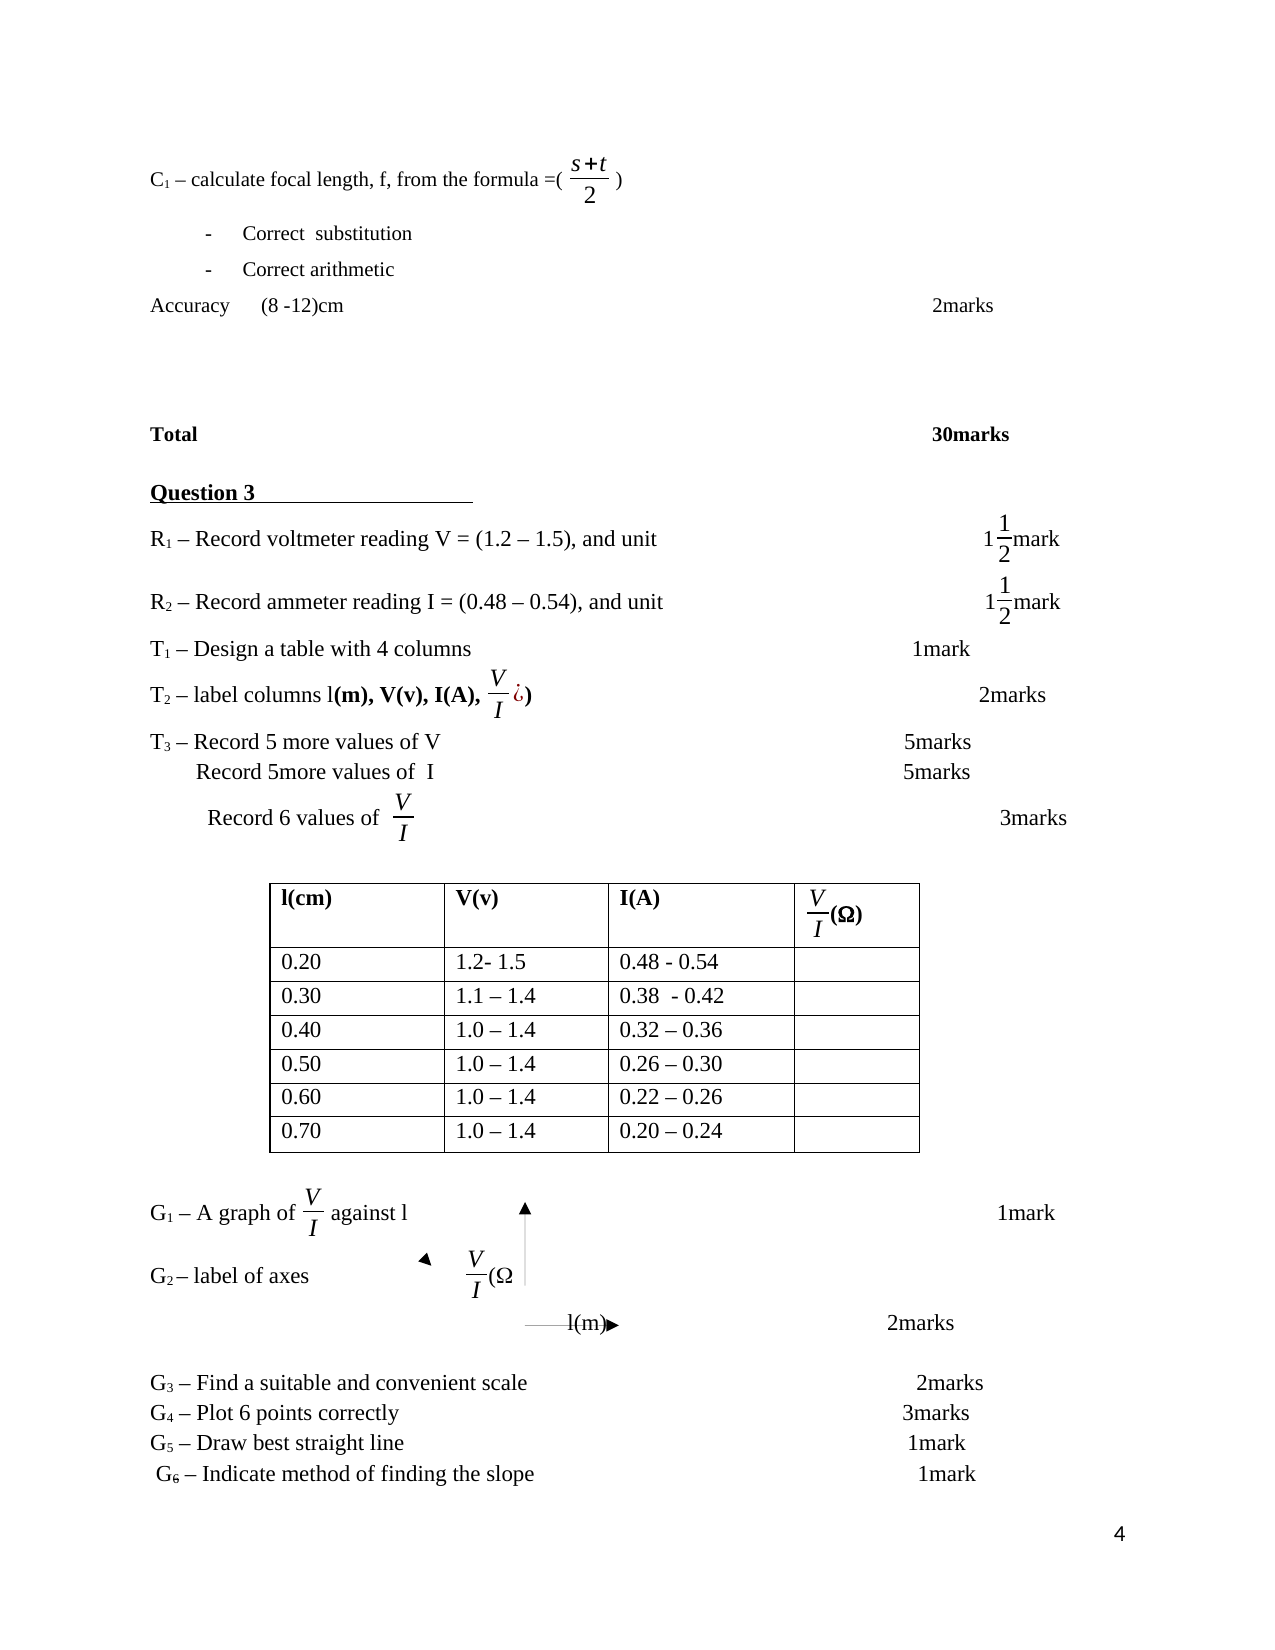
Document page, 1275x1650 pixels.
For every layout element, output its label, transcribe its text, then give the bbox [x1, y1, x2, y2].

text G3 – Find a suitable and convenient scale 2marks [150, 1369, 1125, 1395]
table_cell 1.0 – 1.4 [445, 1050, 608, 1082]
text R1 – Record voltmeter reading V = (1.2 – 1.5), and unit 1mark [150, 509, 1125, 568]
table_cell 0.50 [271, 1050, 444, 1082]
table_cell 0.48 - 0.54 [609, 948, 794, 981]
table_cell 0.30 [271, 982, 444, 1015]
text C1 – calculate focal length, f, from the formula =( ) [150, 150, 1125, 209]
list Correct arithmetic [205, 257, 1125, 281]
table_cell 0.60 [271, 1084, 444, 1116]
table_cell [795, 1117, 919, 1152]
text G5 – Draw best straight line 1mark [150, 1429, 1125, 1456]
table_header V(v) [445, 884, 608, 947]
table_cell 0.38 - 0.42 [609, 982, 794, 1015]
table_cell [795, 1050, 919, 1082]
text G6 – Indicate method of finding the slope 1mark [150, 1460, 1125, 1486]
table_cell 1.0 – 1.4 [445, 1016, 608, 1048]
table_cell 1.0 – 1.4 [445, 1117, 608, 1152]
table_cell 0.20 [271, 948, 444, 981]
table_cell 0.40 [271, 1016, 444, 1048]
table_cell 1.1 – 1.4 [445, 982, 608, 1015]
text Record 6 values of 3marks [150, 788, 1125, 847]
text R2 – Record ammeter reading I = (0.48 – 0.54), and unit 1mark [150, 572, 1125, 631]
text l(m) 2marks [150, 1309, 1125, 1335]
table_cell 0.26 – 0.30 [609, 1050, 794, 1082]
table_cell 0.32 – 0.36 [609, 1016, 794, 1048]
table_cell 1.2- 1.5 [445, 948, 608, 981]
table_cell [795, 1084, 919, 1116]
table_cell [795, 982, 919, 1015]
text G1 – A graph of against l 1mark [150, 1183, 1125, 1242]
text T1 – Design a table with 4 columns 1mark [150, 635, 1125, 661]
text Total 30marks [150, 422, 1125, 446]
table_header () [795, 884, 919, 947]
table_cell 0.22 – 0.26 [609, 1084, 794, 1116]
table_cell 0.70 [271, 1117, 444, 1152]
text Accuracy (8 -12)cm 2marks [150, 293, 1125, 317]
text Question 3 [150, 479, 1125, 505]
table_cell 1.0 – 1.4 [445, 1084, 608, 1116]
table_header l(cm) [271, 884, 444, 947]
table_header I(A) [609, 884, 794, 947]
table_cell [795, 1016, 919, 1048]
table_cell [795, 948, 919, 981]
table_cell 0.20 – 0.24 [609, 1117, 794, 1152]
text T2 – label columns l(m), V(v), I(A), ) 2marks [150, 665, 1125, 724]
list Correct substitution [205, 221, 1125, 245]
text T3 – Record 5 more values of V 5marks [150, 728, 1125, 754]
text Record 5more values of I 5marks [150, 758, 1125, 784]
text G2 – label of axes ( [150, 1246, 1125, 1305]
text G4 – Plot 6 points correctly 3marks [150, 1399, 1125, 1426]
